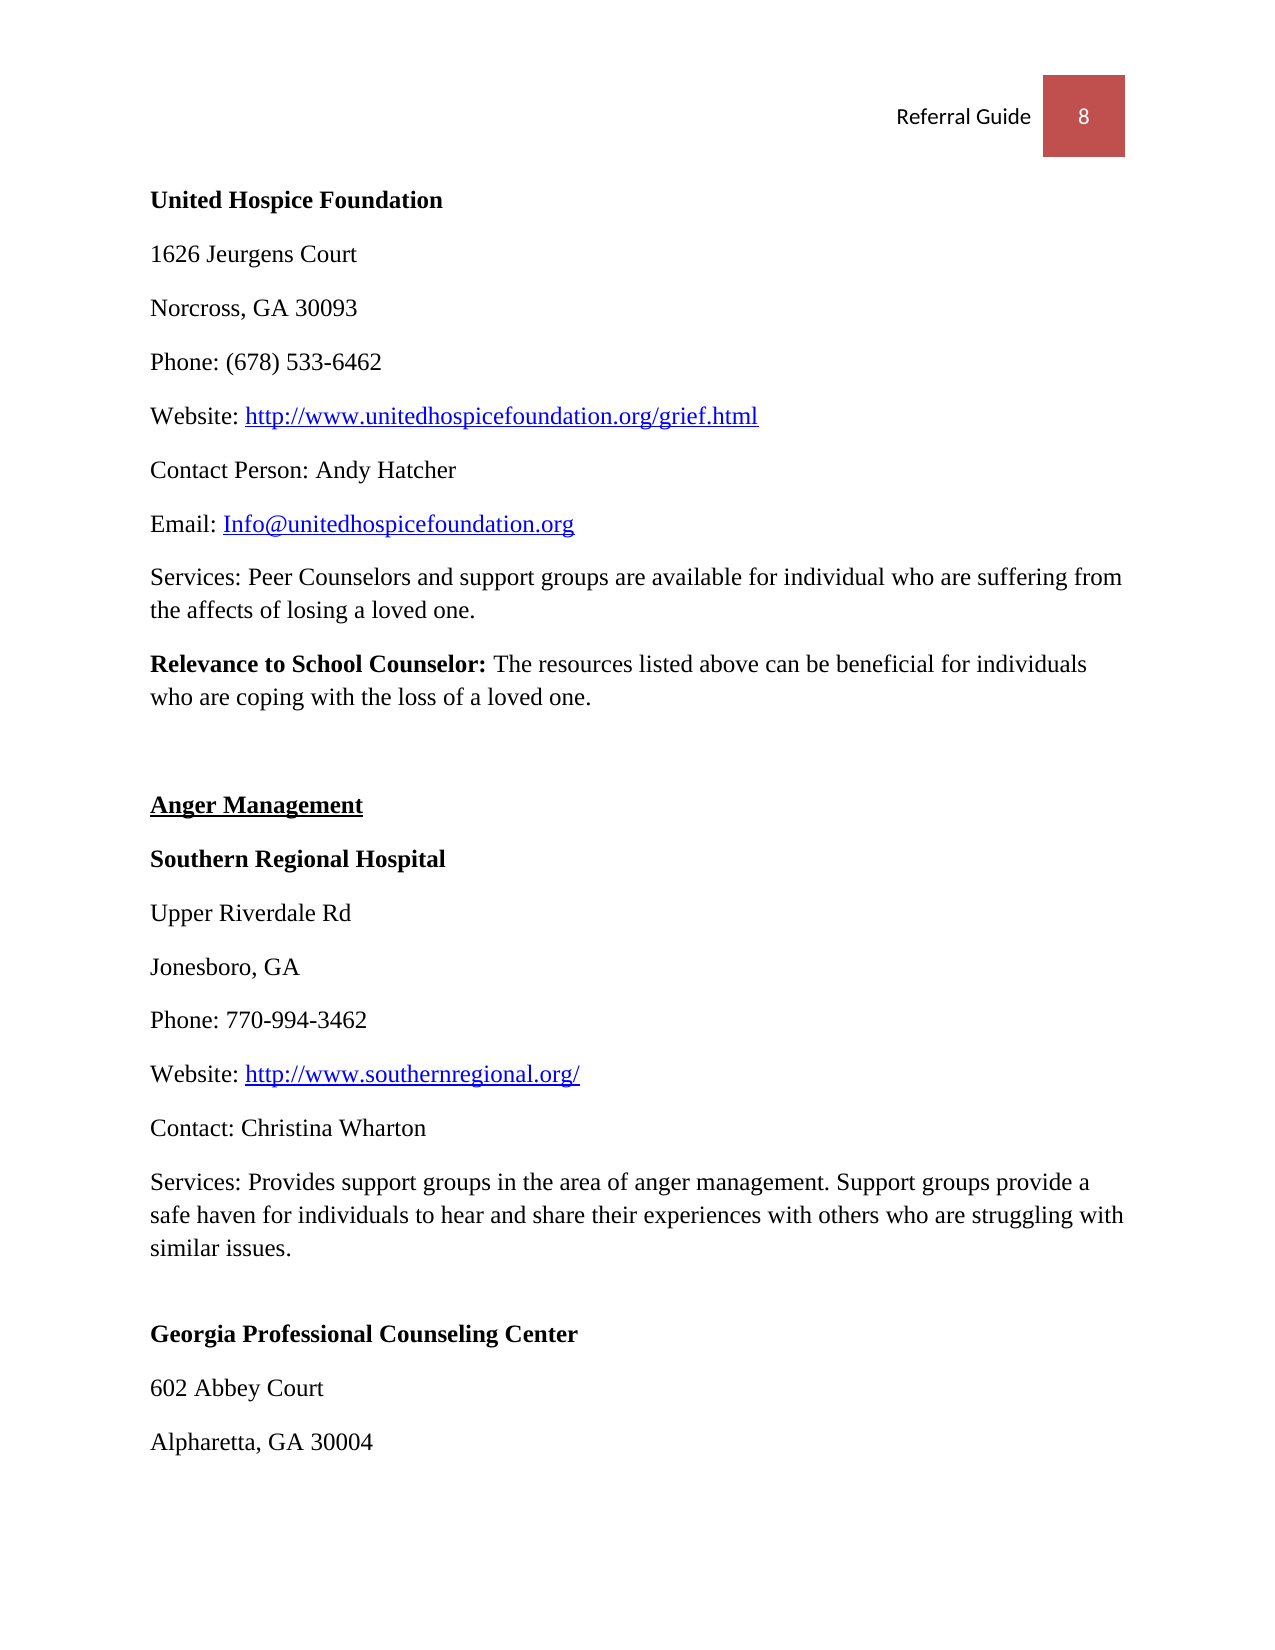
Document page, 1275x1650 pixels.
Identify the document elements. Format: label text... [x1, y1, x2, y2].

text Norcross, GA 30093 [150, 293, 1125, 322]
text United Hospice Foundation [150, 186, 1125, 214]
text Website: http://www.unitedhospicefoundation.org/grief.html [150, 401, 1125, 430]
text Jonesboro, GA [150, 952, 1125, 980]
text Contact Person: Andy Hatcher [150, 455, 1125, 483]
text Services: Provides support groups in the area of anger management. Support groups provide a safe haven for individuals to hear and share their experiences with others who are struggling with similar issues. [150, 1167, 1125, 1294]
text Georgia Professional Counseling Center [150, 1319, 1125, 1348]
text Alpharetta, GA 30004 [150, 1427, 1125, 1456]
text Contact: Christina Wharton [150, 1113, 1125, 1142]
text Email: Info@unitedhospicefoundation.org [150, 509, 1125, 537]
text Upper Riverdale Rd [150, 898, 1125, 927]
text 602 Abbey Court [150, 1373, 1125, 1402]
text Relevance to School Counselor: The resources listed above can be beneficial for individuals who are coping with the loss of a loved one. [150, 649, 1125, 711]
text Phone: 770-994-3462 [150, 1006, 1125, 1034]
text Phone: (678) 533-6462 [150, 347, 1125, 376]
text Services: Peer Counselors and support groups are available for individual who are suffering from the affects of losing a loved one. [150, 562, 1125, 624]
text Southern Regional Hospital [150, 844, 1125, 873]
text 1626 Jeurgens Court [150, 239, 1125, 268]
text Website: http://www.southernregional.org/ [150, 1059, 1125, 1088]
text Anger Management [150, 790, 1125, 819]
